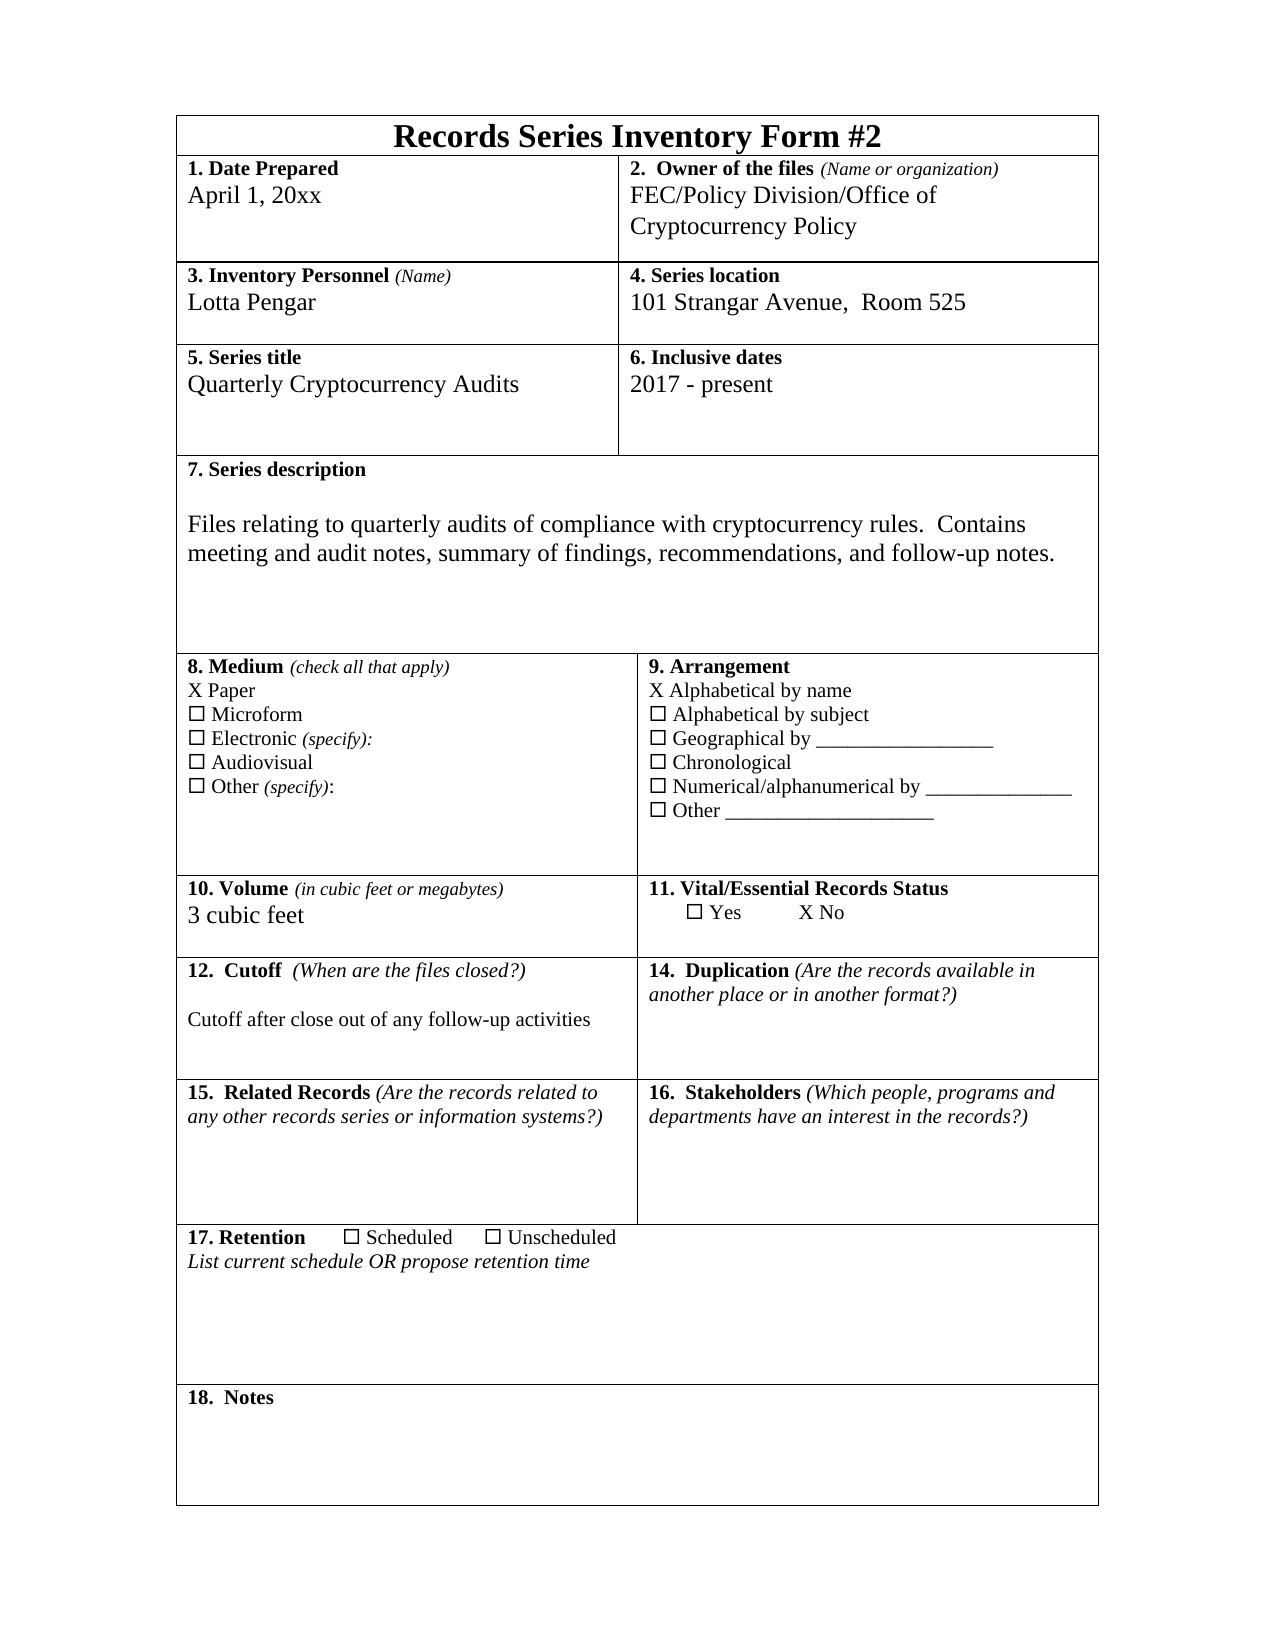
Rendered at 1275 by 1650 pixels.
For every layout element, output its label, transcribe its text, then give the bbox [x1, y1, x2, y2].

table_cell 18. Notes [177, 1385, 1098, 1505]
table_cell 10. Volume (in cubic feet or megabytes) 3 cubic feet [177, 876, 637, 957]
table_cell 7. Series description Files relating to quarterly audits of compliance with cryptocurrency rules. Contains meeting and audit notes, summary of findings, recommendations, and follow-up notes. [177, 456, 1098, 653]
table_cell 8. Medium (check all that apply) X Paper Microform Electronic (specify): Audiovisual Other (specify): [177, 654, 637, 875]
table_cell 3. Inventory Personnel (Name) Lotta Pengar [177, 263, 618, 344]
table_cell 12. Cutoff (When are the files closed?) Cutoff after close out of any follow-up activities [177, 958, 637, 1079]
table_header Records Series Inventory Form #2 [177, 116, 1098, 154]
table_cell 4. Series location 101 Strangar Avenue, Room 525 [619, 263, 1098, 344]
table_cell 9. Arrangement X Alphabetical by name Alphabetical by subject Geographical by _________________ Chronological Numerical/alphanumerical by ______________ Other ____________________ [638, 654, 1098, 875]
table_cell 14. Duplication (Are the records available in another place or in another format?) [638, 958, 1098, 1079]
table_cell 1. Date Prepared April 1, 20xx [177, 156, 618, 261]
table_cell 16. Stakeholders (Which people, programs and departments have an interest in the records?) [638, 1080, 1098, 1224]
table_cell 5. Series title Quarterly Cryptocurrency Audits [177, 345, 618, 455]
table_cell 17. Retention Scheduled Unscheduled List current schedule OR propose retention time [177, 1225, 1098, 1383]
table_cell 6. Inclusive dates 2017 - present [619, 345, 1098, 455]
table_cell 11. Vital/Essential Records Status Yes X No [638, 876, 1098, 957]
table_cell 15. Related Records (Are the records related to any other records series or information systems?) [177, 1080, 637, 1224]
table_cell 2. Owner of the files (Name or organization) FEC/Policy Division/Office of Cryptocurrency Policy [619, 156, 1098, 261]
